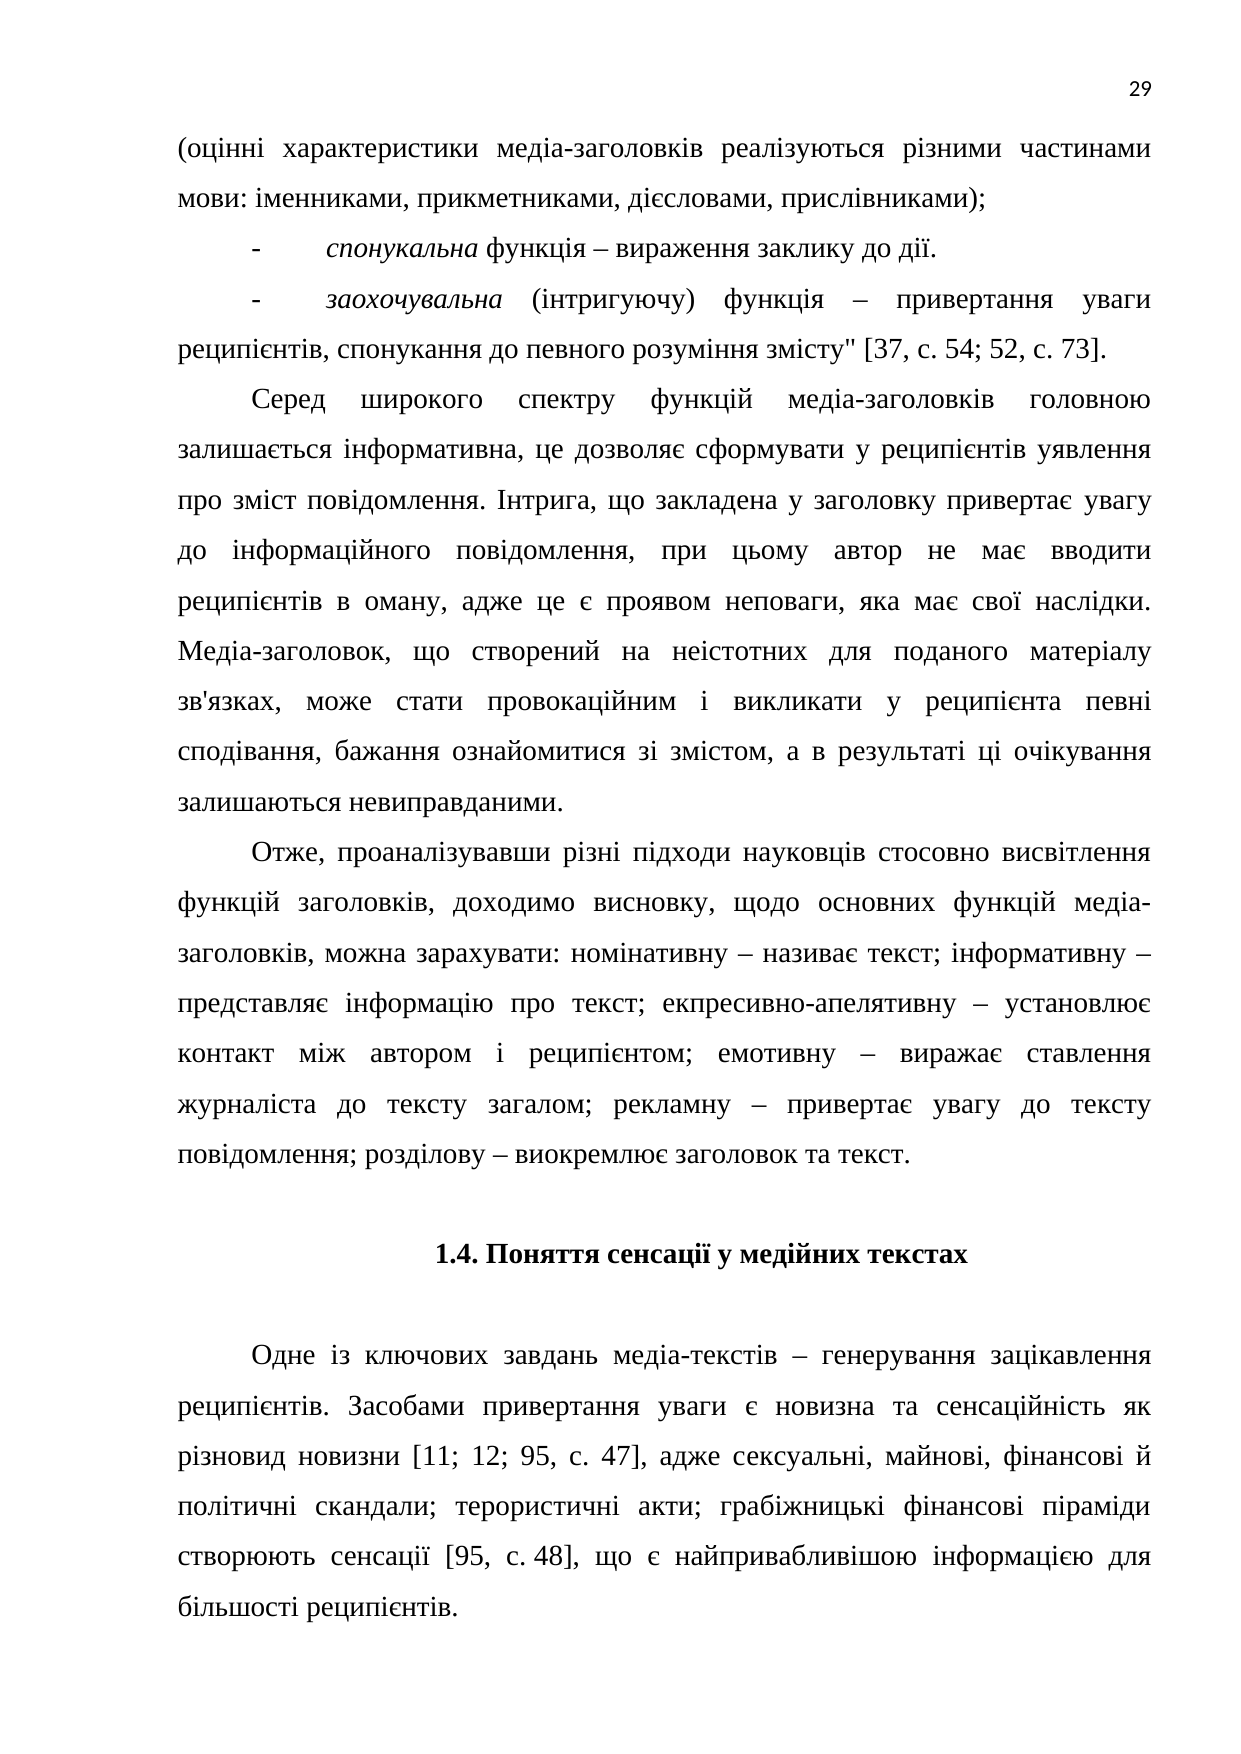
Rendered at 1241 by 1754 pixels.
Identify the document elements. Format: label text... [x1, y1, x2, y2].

list заохочувальна (інтригуючу) функція – привертання уваги реципієнтів, спонукання до певного розуміння змісту" [37, с. 54; 52, с. 73]. [177, 281, 1152, 364]
text 1.4. Поняття сенсації у медійних текстах [177, 1237, 1152, 1270]
list спонукальна функція – вираження заклику до дії. [177, 230, 1152, 264]
text Одне із ключових завдань медіа-текстів – генерування зацікавлення реципієнтів. Засобами привертання уваги є новизна та сенсаційність як різновид новизни [11; 12; 95, с. 47], адже сексуальні, майнові, фінансові й політичні скандали; терористичні акти; грабіжницькі фінансові піраміди створюють сенсації [95, с. 48], що є найпривабливішою інформацією для більшості реципієнтів. [177, 1337, 1152, 1622]
text Отже, проаналізувавши різні підходи науковців стосовно висвітлення функцій заголовків, доходимо висновку, щодо основних функцій медіа-заголовків, можна зарахувати: номінативну – називає текст; інформативну – представляє інформацію про текст; екпресивно-апелятивну – установлює контакт між автором і реципієнтом; емотивну – виражає ставлення журналіста до тексту загалом; рекламну – привертає увагу до тексту повідомлення; розділову – виокремлює заголовок та текст. [177, 834, 1152, 1169]
text Серед широкого спектру функцій медіа-заголовків головною залишається інформативна, це дозволяє сформувати у реципієнтів уявлення про зміст повідомлення. Інтрига, що закладена у заголовку привертає увагу до інформаційного повідомлення, при цьому автор не має вводити реципієнтів в оману, адже це є проявом неповаги, яка має свої наслідки. Медіа-заголовок, що створений на неістотних для поданого матеріалу зв'язках, може стати провокаційним і викликати у реципієнта певні сподівання, бажання ознайомитися зі змістом, а в результаті ці очікування залишаються невиправданими. [177, 381, 1152, 817]
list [177, 130, 1152, 214]
